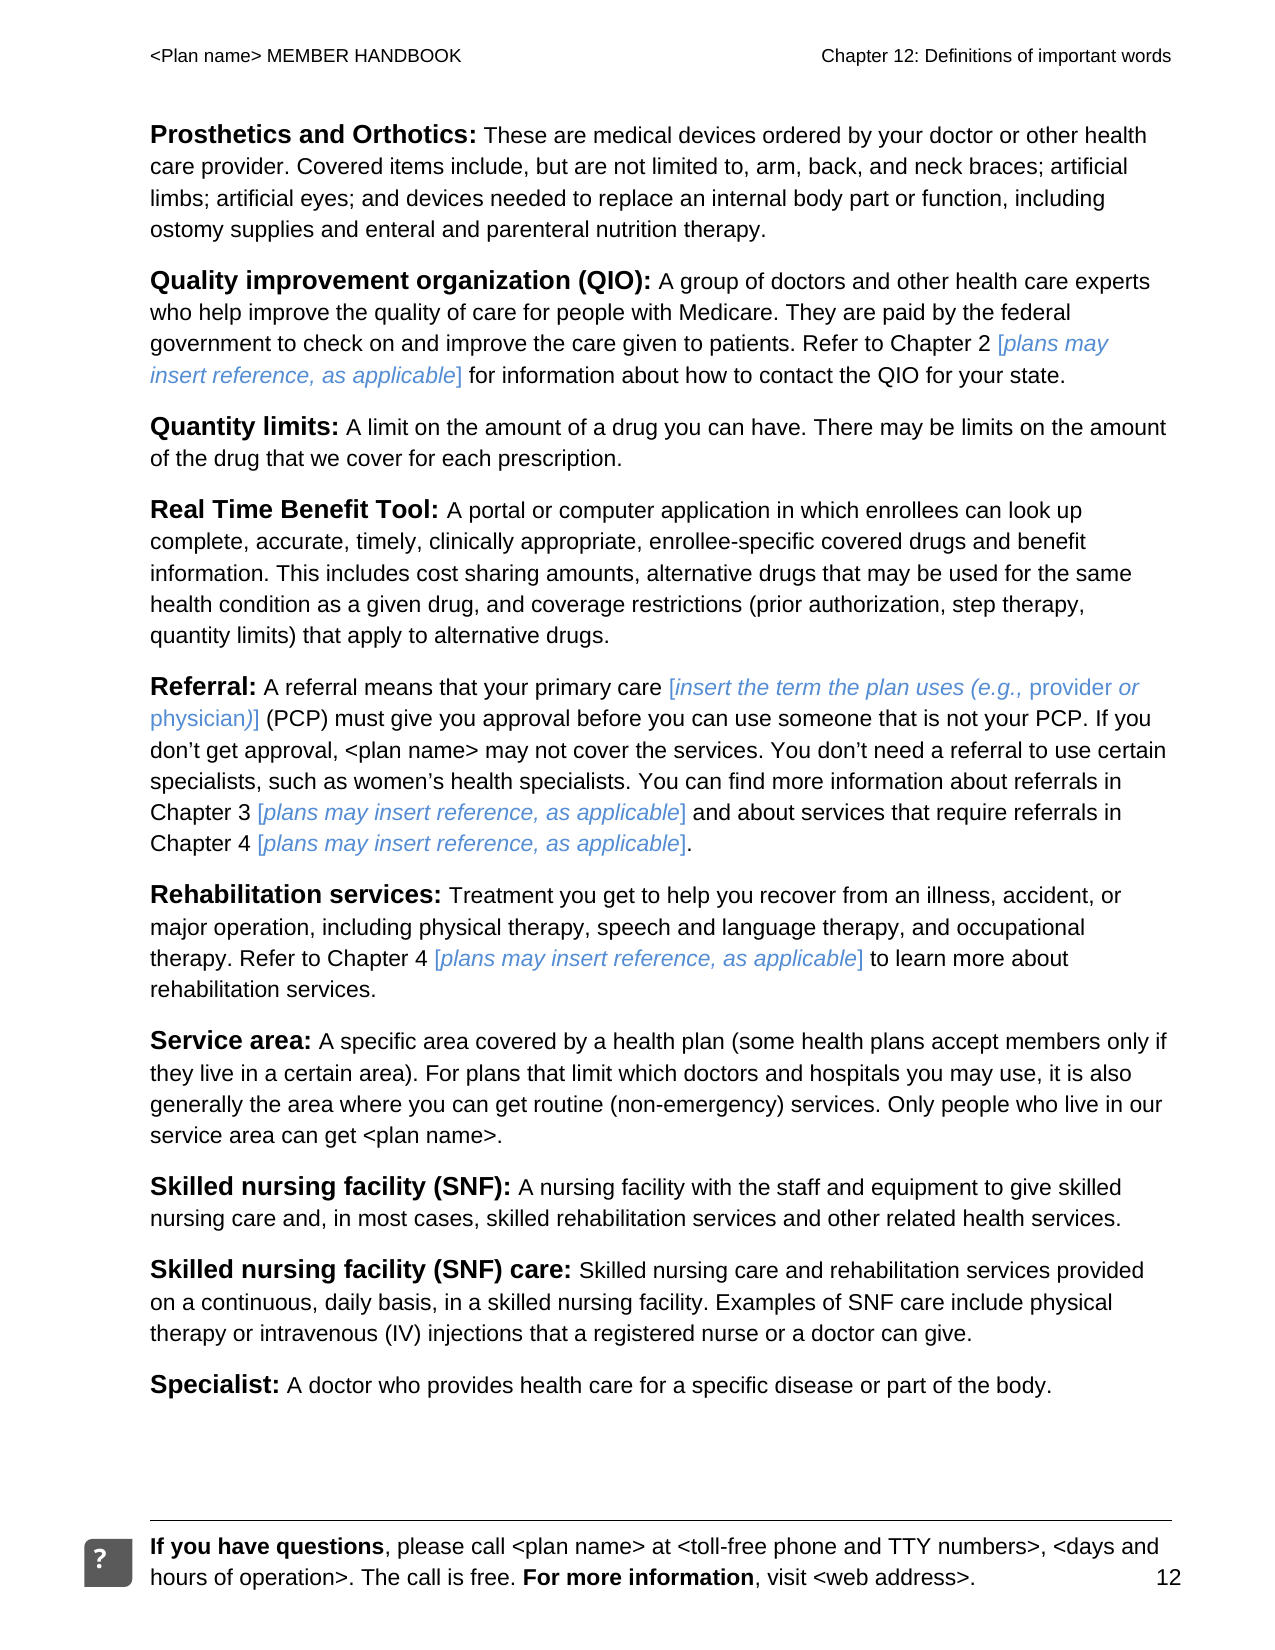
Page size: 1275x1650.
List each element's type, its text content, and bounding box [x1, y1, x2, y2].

subtitle Prosthetics and Orthotics: These are medical devices ordered by your doctor or other health care provider. Covered items include, but are not limited to, arm, back, and neck braces; artificial limbs; artificial eyes; and devices needed to replace an internal body part or function, including ostomy supplies and enteral and parenteral nutrition therapy. [150, 118, 1171, 243]
subtitle Skilled nursing facility (SNF) care: Skilled nursing care and rehabilitation services provided on a continuous, daily basis, in a skilled nursing facility. Examples of SNF care include physical therapy or intravenous (IV) injections that a registered nurse or a doctor can give. [150, 1254, 1171, 1348]
subtitle Specialist: A doctor who provides health care for a specific disease or part of the body. [150, 1368, 1171, 1400]
subtitle Referral: A referral means that your primary care [insert the term the plan uses (e.g., provider or physician)] (PCP) must give you approval before you can use someone that is not your PCP. If you don’t get approval, <plan name> may not cover the services. You don’t need a referral to use certain specialists, such as women’s health specialists. You can find more information about referrals in Chapter 3 [plans may insert reference, as applicable] and about services that require referrals in Chapter 4 [plans may insert reference, as applicable]. [150, 671, 1171, 858]
subtitle Rehabilitation services: Treatment you get to help you recover from an illness, accident, or major operation, including physical therapy, speech and language therapy, and occupational therapy. Refer to Chapter 4 [plans may insert reference, as applicable] to learn more about rehabilitation services. [150, 879, 1171, 1004]
text Real Time Benefit Tool: A portal or computer application in which enrollees can look up complete, accurate, timely, clinically appropriate, enrollee-specific covered drugs and benefit information. This includes cost sharing amounts, alternative drugs that may be used for the same health condition as a given drug, and coverage restrictions (prior authorization, step therapy, quantity limits) that apply to alternative drugs. [150, 493, 1171, 650]
subtitle Quality improvement organization (QIO): A group of doctors and other health care experts who help improve the quality of care for people with Medicare. They are paid by the federal government to check on and improve the care given to patients. Refer to Chapter 2 [plans may insert reference, as applicable] for information about how to contact the QIO for your state. [150, 264, 1171, 389]
subtitle Service area: A specific area covered by a health plan (some health plans accept members only if they live in a certain area). For plans that limit which doctors and hospitals you may use, it is also generally the area where you can get routine (non-emergency) services. Only people who live in our service area can get <plan name>. [150, 1025, 1171, 1150]
subtitle Quantity limits: A limit on the amount of a drug you can have. There may be limits on the amount of the drug that we cover for each prescription. [150, 410, 1171, 473]
subtitle Skilled nursing facility (SNF): A nursing facility with the staff and equipment to give skilled nursing care and, in most cases, skilled rehabilitation services and other related health services. [150, 1171, 1171, 1233]
